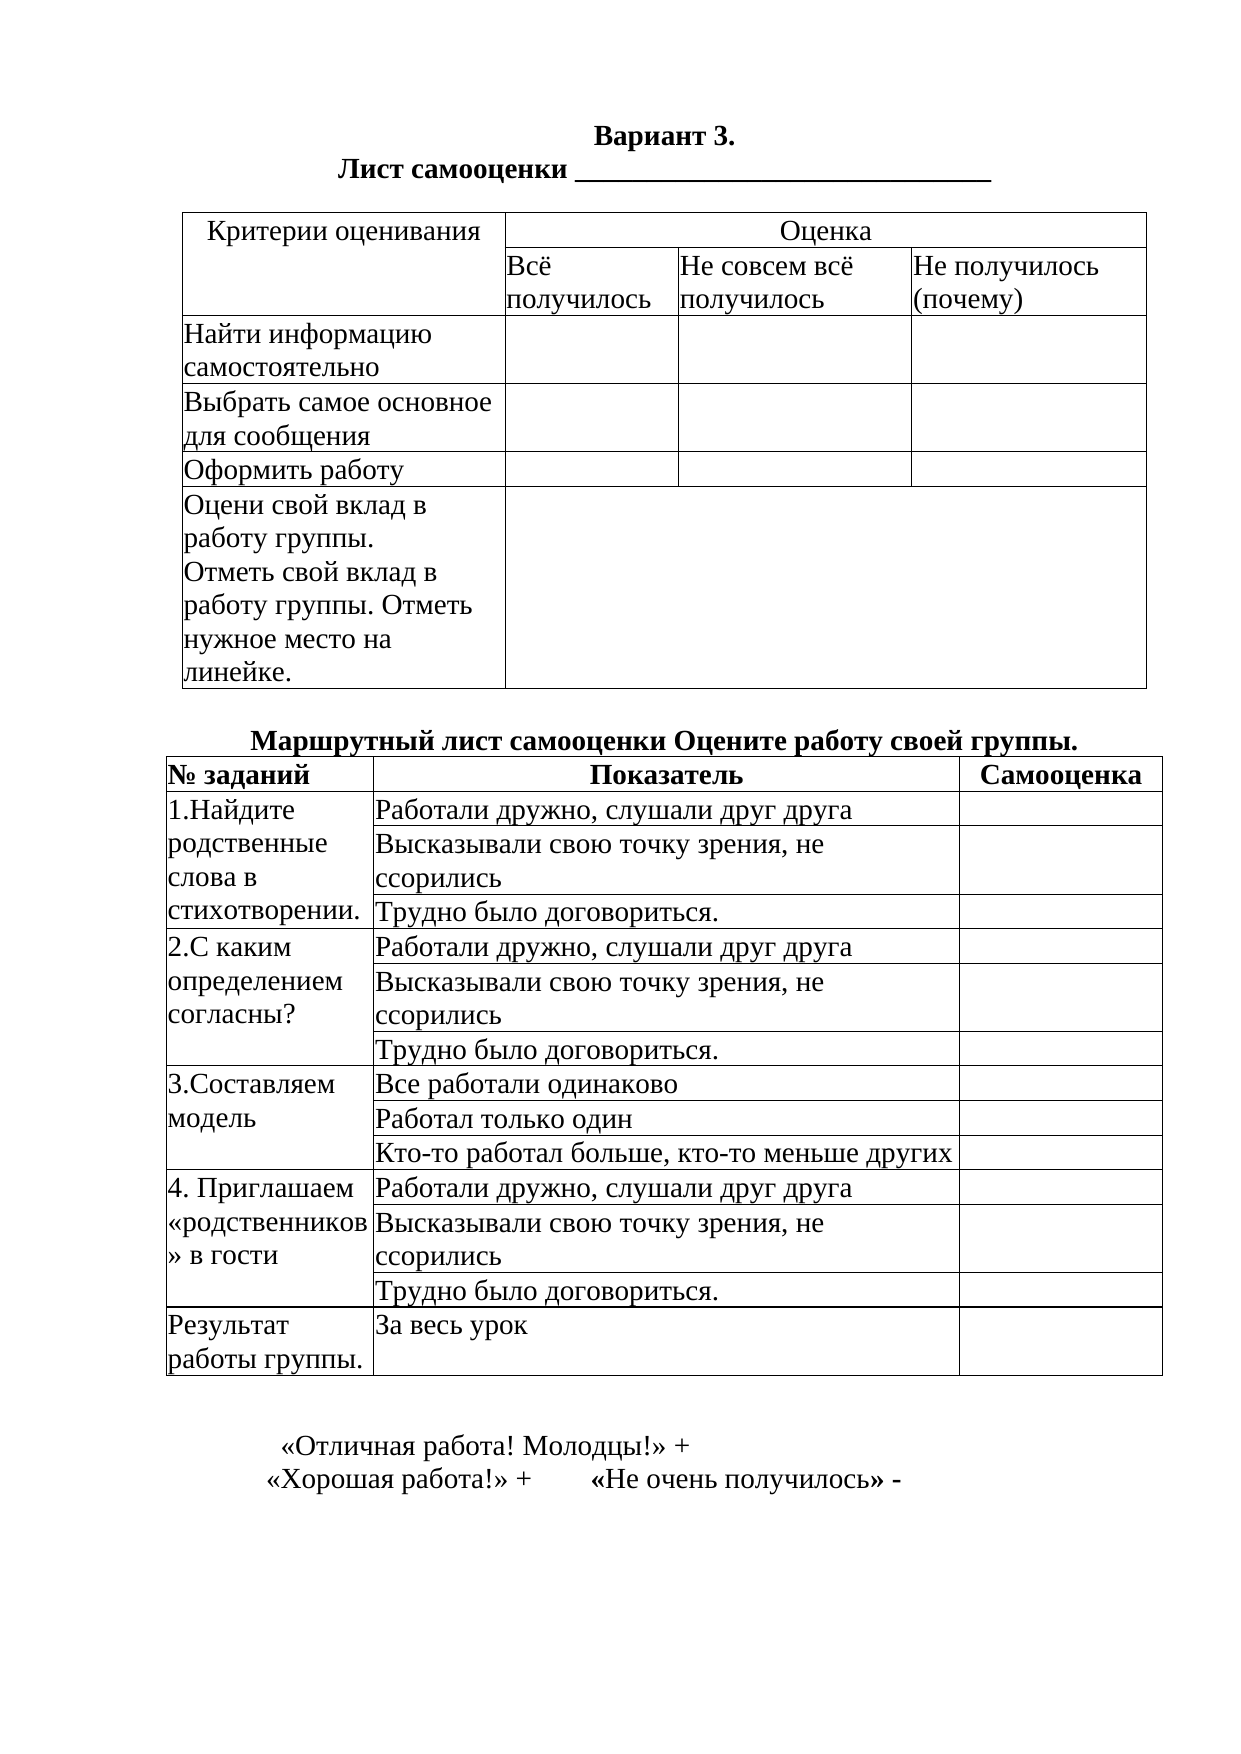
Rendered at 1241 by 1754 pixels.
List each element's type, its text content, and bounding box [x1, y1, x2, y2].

table_cell 4. Приглашаем «родственников» в гости [167, 1170, 373, 1306]
table_cell Результат работы группы. [167, 1308, 373, 1374]
table_header Показатель [374, 757, 959, 791]
table_cell [960, 1170, 1162, 1204]
table_cell Не получилось (почему) [912, 248, 1146, 315]
table_cell [679, 316, 911, 383]
table_cell 2.С каким определением согласны? [167, 929, 373, 1065]
table_cell [506, 452, 678, 486]
table_cell [506, 316, 678, 383]
table_cell Высказывали свою точку зрения, не ссорились [374, 1205, 959, 1272]
table_cell [960, 1308, 1162, 1374]
table_cell [960, 964, 1162, 1031]
table_cell Не совсем всё получилось [679, 248, 911, 315]
table_cell Высказывали свою точку зрения, не ссорились [374, 826, 959, 893]
text «Хорошая работа!» + «Не очень получилось» - [266, 1461, 1152, 1495]
table_cell [912, 384, 1146, 451]
table_cell Оцени свой вклад в работу группы. Отметь свой вклад в работу группы. Отметь нужное место на линейке. [183, 487, 505, 688]
table_cell Работали дружно, слушали друг друга [374, 792, 959, 825]
table_cell [960, 826, 1162, 893]
table_cell [960, 1101, 1162, 1134]
table_header Критерии оценивания [183, 213, 505, 315]
table_cell Работал только один [374, 1101, 959, 1134]
table_cell [912, 316, 1146, 383]
table_cell [506, 384, 678, 451]
table_cell [679, 452, 911, 486]
table_cell Оформить работу [183, 452, 505, 486]
table_cell [506, 487, 1146, 688]
table_cell [912, 452, 1146, 486]
table_cell Работали дружно, слушали друг друга [374, 929, 959, 963]
table_cell [960, 895, 1162, 928]
table_cell [960, 792, 1162, 825]
table_cell [960, 1205, 1162, 1272]
table_cell Высказывали свою точку зрения, не ссорились [374, 964, 959, 1031]
table_cell Трудно было договориться. [374, 1273, 959, 1306]
table_cell Трудно было договориться. [374, 1032, 959, 1065]
table_header Самооценка [960, 757, 1162, 791]
table_cell Все работали одинаково [374, 1066, 959, 1100]
table_cell [960, 1032, 1162, 1065]
table_cell За весь урок [374, 1308, 959, 1374]
text Маршрутный лист самооценки Оцените работу своей группы. [177, 723, 1152, 756]
table_cell Кто-то работал больше, кто-то меньше других [374, 1136, 959, 1169]
table_cell 1.Найдите родственные слова в стихотворении. [167, 792, 373, 928]
table_header № заданий [167, 757, 373, 791]
table_cell [960, 1136, 1162, 1169]
table_cell Трудно было договориться. [374, 895, 959, 928]
table_cell Работали дружно, слушали друг друга [374, 1170, 959, 1204]
table_cell Найти информацию самостоятельно [183, 316, 505, 383]
table_header Оценка [506, 213, 1146, 247]
table_cell Всё получилось [506, 248, 678, 315]
table_cell [679, 384, 911, 451]
table_cell [960, 1273, 1162, 1306]
table_cell [960, 1066, 1162, 1100]
text Вариант 3. [177, 118, 1152, 152]
table_cell 3.Составляем модель [167, 1066, 373, 1169]
table_cell Выбрать самое основное для сообщения [183, 384, 505, 451]
text Лист самооценки [177, 152, 1152, 185]
table_cell [960, 929, 1162, 963]
text «Отличная работа! Молодцы!» + [266, 1428, 1152, 1461]
